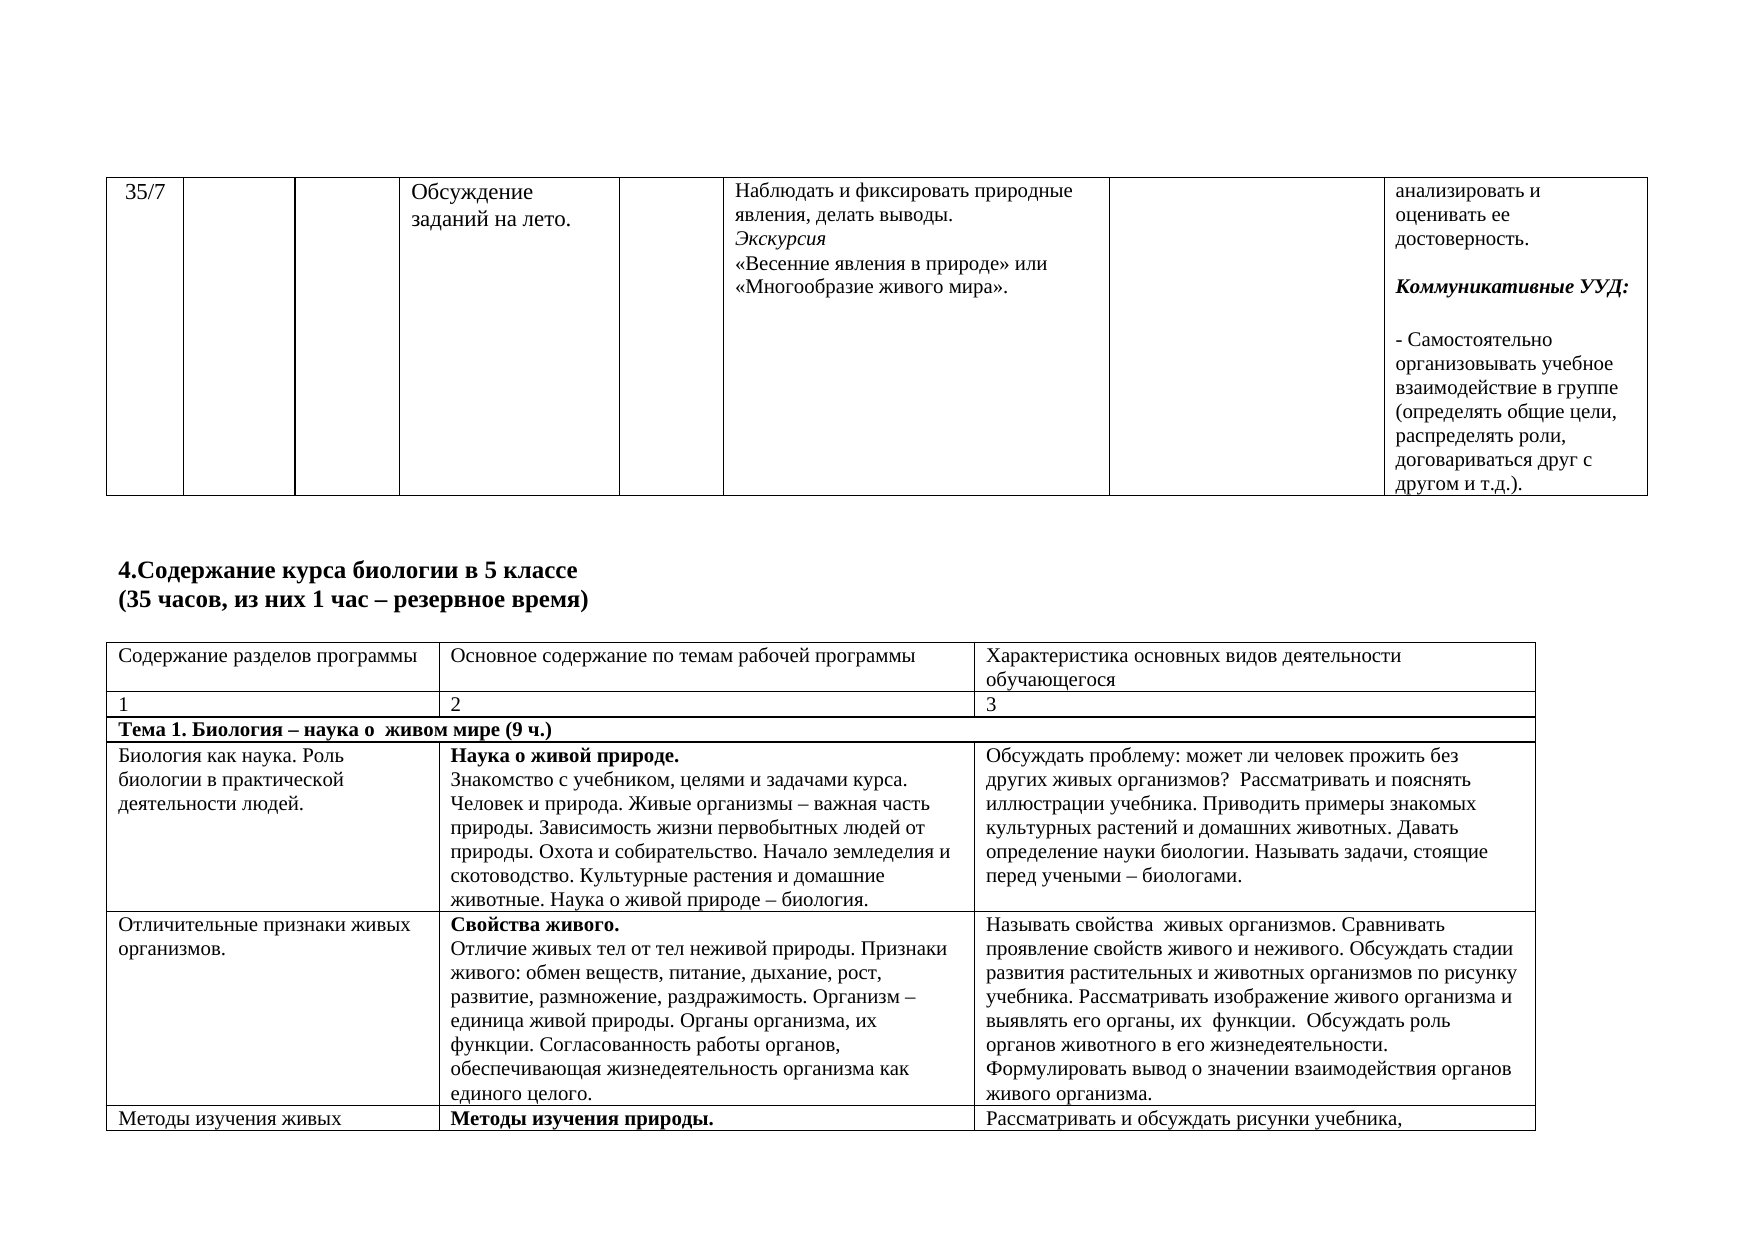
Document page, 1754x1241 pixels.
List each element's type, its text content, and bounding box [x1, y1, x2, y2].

table_header Содержание разделов программы [107, 643, 439, 691]
table_cell 2 [440, 692, 974, 716]
table_header Характеристика основных видов деятельности обучающегося [975, 643, 1535, 691]
table_cell Обсуждать проблему: может ли человек прожить без других живых организмов? Рассматривать и пояснять иллюстрации учебника. Приводить примеры знакомых культурных растений и домашних животных. Давать определение науки биологии. Называть задачи, стоящие перед учеными – биологами. [975, 743, 1535, 911]
table_cell Свойства живого. Отличие живых тел от тел неживой природы. Признаки живого: обмен веществ, питание, дыхание, рост, развитие, размножение, раздражимость. Организм – единица живой природы. Органы организма, их функции. Согласованность работы органов, обеспечивающая жизнедеятельность организма как единого целого. [440, 912, 974, 1104]
table_cell 3 [975, 692, 1535, 716]
table_cell [184, 178, 294, 495]
table_cell Обсуждение заданий на лето. [400, 178, 619, 495]
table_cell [975, 1106, 1535, 1129]
table_cell [620, 178, 723, 495]
table_cell 35/7 [107, 178, 183, 495]
table_cell Биология как наука. Роль биологии в практической деятельности людей. [107, 743, 439, 911]
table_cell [440, 1106, 974, 1129]
table_cell [296, 178, 399, 495]
table_cell Тема 1. Биология – наука о живом мире (9 ч.) [107, 718, 1535, 741]
table_cell [1110, 178, 1384, 495]
table_cell Называть свойства живых организмов. Сравнивать проявление свойств живого и неживого. Обсуждать стадии развития растительных и животных организмов по рисунку учебника. Рассматривать изображение живого организма и выявлять его органы, их функции. Обсуждать роль органов животного в его жизнедеятельности. Формулировать вывод о значении взаимодействия органов живого организма. [975, 912, 1535, 1104]
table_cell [107, 1106, 439, 1129]
table_cell 1 [107, 692, 439, 716]
table_cell Наблюдать и фиксировать природные явления, делать выводы. Экскурсия «Весенние явления в природе» или «Многообразие живого мира». [724, 178, 1109, 495]
table_cell Наука о живой природе. Знакомство с учебником, целями и задачами курса. Человек и природа. Живые организмы – важная часть природы. Зависимость жизни первобытных людей от природы. Охота и собирательство. Начало земледелия и скотоводство. Культурные растения и домашние животные. Наука о живой природе – биология. [440, 743, 974, 911]
table_header Основное содержание по темам рабочей программы [440, 643, 974, 691]
table_cell Отличительные признаки живых организмов. [107, 912, 439, 1104]
text 4.Содержание курса биологии в 5 классе (35 часов, из них 1 час – резервное время) [118, 555, 1636, 613]
